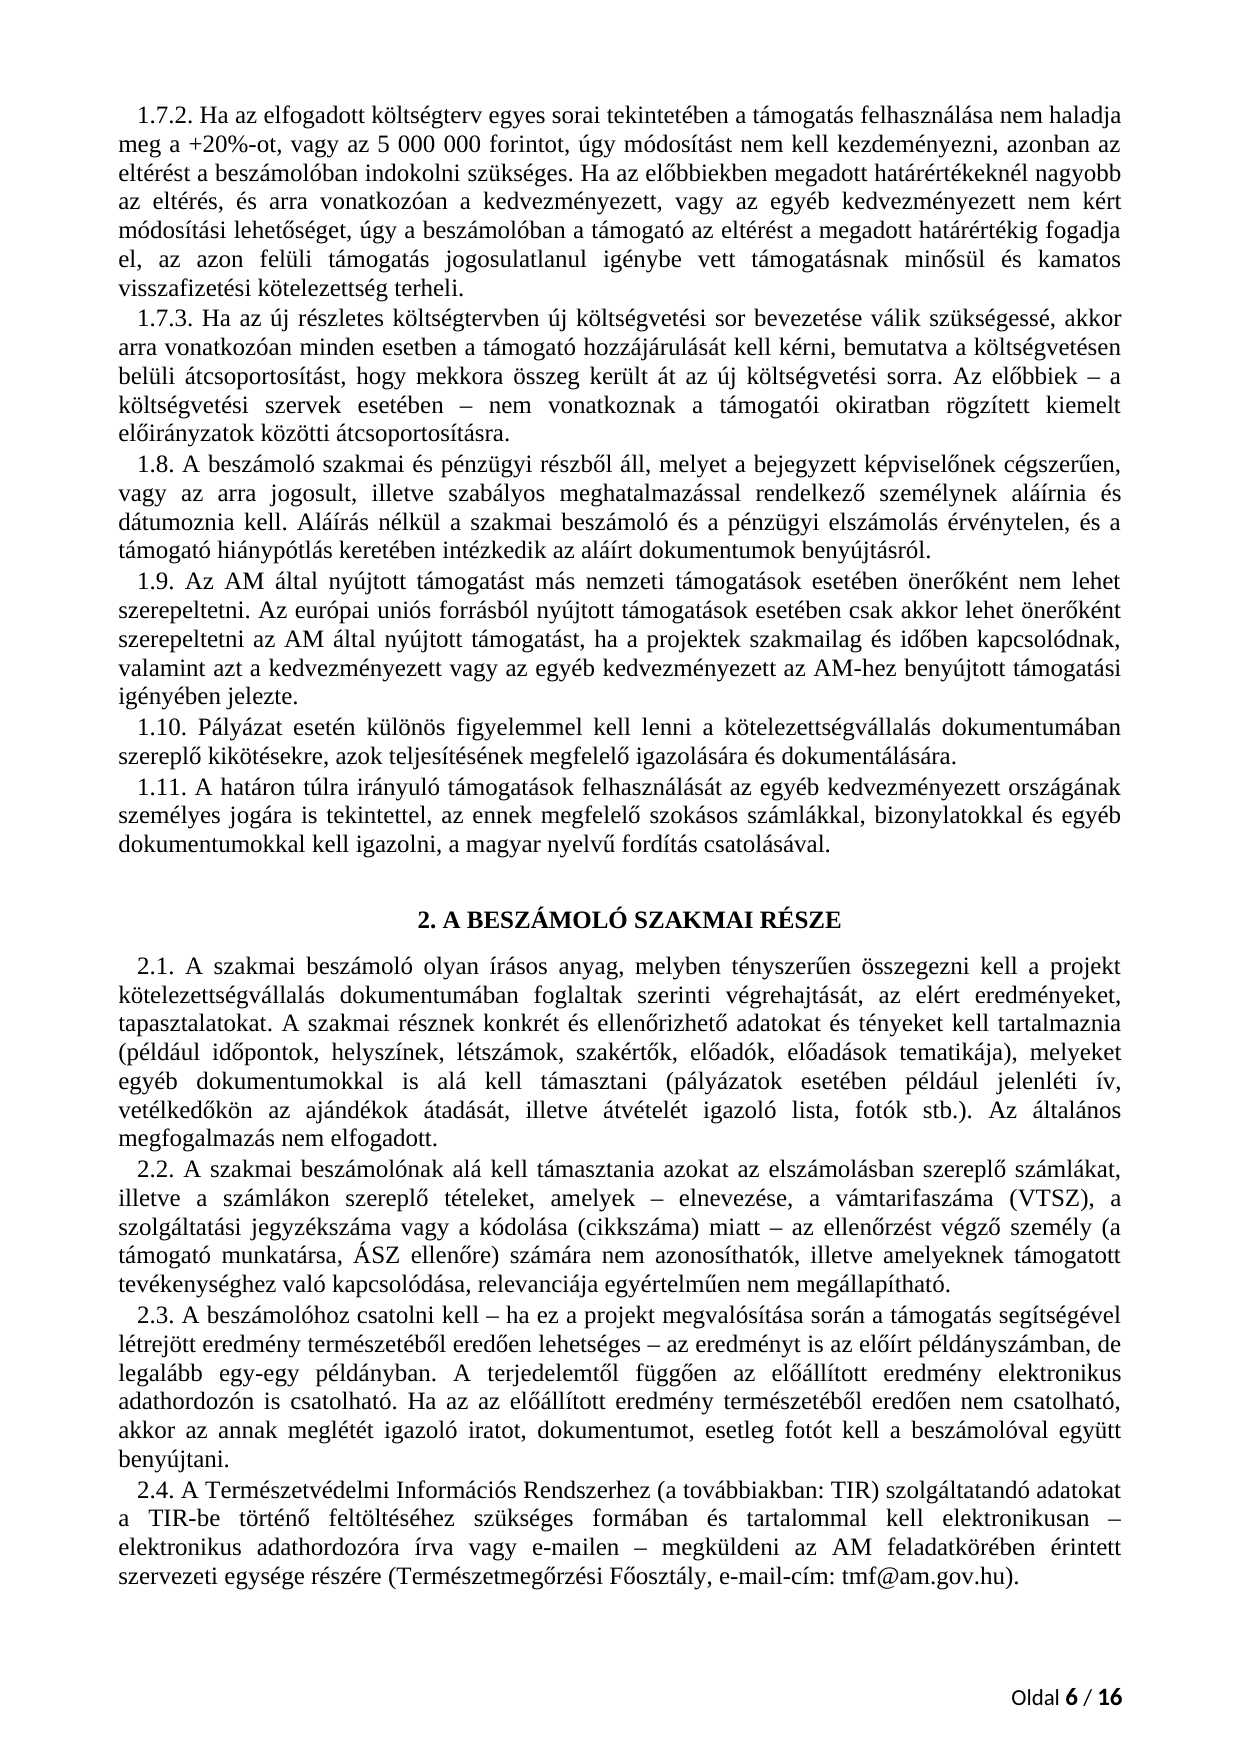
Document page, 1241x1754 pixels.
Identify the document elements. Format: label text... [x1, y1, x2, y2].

text 1.7.2. Ha az elfogadott költségterv egyes sorai tekintetében a támogatás felhasználása nem haladja meg a +20%-ot, vagy az 5 000 000 forintot, úgy módosítást nem kell kezdeményezni, azonban az eltérést a beszámolóban indokolni szükséges. Ha az előbbiekben megadott határértékeknél nagyobb az eltérés, és arra vonatkozóan a kedvezményezett, vagy az egyéb kedvezményezett nem kért módosítási lehetőséget, úgy a beszámolóban a támogató az eltérést a megadott határértékig fogadja el, az azon felüli támogatás jogosulatlanul igénybe vett támogatásnak minősül és kamatos visszafizetési kötelezettség terheli. [118, 100, 1122, 301]
text 2.2. A szakmai beszámolónak alá kell támasztania azokat az elszámolásban szereplő számlákat, illetve a számlákon szereplő tételeket, amelyek – elnevezése, a vámtarifaszáma (VTSZ), a szolgáltatási jegyzékszáma vagy a kódolása (cikkszáma) miatt – az ellenőrzést végző személy (a támogató munkatársa, ÁSZ ellenőre) számára nem azonosíthatók, illetve amelyeknek támogatott tevékenységhez való kapcsolódása, relevanciája egyértelműen nem megállapítható. [118, 1154, 1122, 1298]
text 2.4. A Természetvédelmi Információs Rendszerhez (a továbbiakban: TIR) szolgáltatandó adatokat a TIR-be történő feltöltéséhez szükséges formában és tartalommal kell elektronikusan – elektronikus adathordozóra írva vagy e-mailen – megküldeni az AM feladatkörében érintett szervezeti egysége részére (Természetmegőrzési Főosztály, e-mail-cím: tmf@am.gov.hu). [118, 1475, 1122, 1590]
text 1.8. A beszámoló szakmai és pénzügyi részből áll, melyet a bejegyzett képviselőnek cégszerűen, vagy az arra jogosult, illetve szabályos meghatalmazással rendelkező személynek aláírnia és dátumoznia kell. Aláírás nélkül a szakmai beszámoló és a pénzügyi elszámolás érvénytelen, és a támogató hiánypótlás keretében intézkedik az aláírt dokumentumok benyújtásról. [118, 449, 1122, 564]
text 1.11. A határon túlra irányuló támogatások felhasználását az egyéb kedvezményezett országának személyes jogára is tekintettel, az ennek megfelelő szokásos számlákkal, bizonylatokkal és egyéb dokumentumokkal kell igazolni, a magyar nyelvű fordítás csatolásával. [118, 772, 1122, 858]
text 1.7.3. Ha az új részletes költségtervben új költségvetési sor bevezetése válik szükségessé, akkor arra vonatkozóan minden esetben a támogató hozzájárulását kell kérni, bemutatva a költségvetésen belüli átcsoportosítást, hogy mekkora összeg került át az új költségvetési sorra. Az előbbiek – a költségvetési szervek esetében – nem vonatkoznak a támogatói okiratban rögzített kiemelt előirányzatok közötti átcsoportosításra. [118, 303, 1122, 447]
text 2.3. A beszámolóhoz csatolni kell – ha ez a projekt megvalósítása során a támogatás segítségével létrejött eredmény természetéből eredően lehetséges – az eredményt is az előírt példányszámban, de legalább egy-egy példányban. A terjedelemtől függően az előállított eredmény elektronikus adathordozón is csatolható. Ha az az előállított eredmény természetéből eredően nem csatolható, akkor az annak meglétét igazoló iratot, dokumentumot, esetleg fotót kell a beszámolóval együtt benyújtani. [118, 1300, 1122, 1473]
text 2.1. A szakmai beszámoló olyan írásos anyag, melyben tényszerűen összegezni kell a projekt kötelezettségvállalás dokumentumában foglaltak szerinti végrehajtását, az elért eredményeket, tapasztalatokat. A szakmai résznek konkrét és ellenőrizhető adatokat és tényeket kell tartalmaznia (például időpontok, helyszínek, létszámok, szakértők, előadók, előadások tematikája), melyeket egyéb dokumentumokkal is alá kell támasztani (pályázatok esetében például jelenléti ív, vetélkedőkön az ajándékok átadását, illetve átvételét igazoló lista, fotók stb.). Az általános megfogalmazás nem elfogadott. [118, 951, 1122, 1152]
text 2. A BESZÁMOLÓ SZAKMAI RÉSZE [118, 906, 1122, 934]
text 1.10. Pályázat esetén különös figyelemmel kell lenni a kötelezettségvállalás dokumentumában szereplő kikötésekre, azok teljesítésének megfelelő igazolására és dokumentálására. [118, 712, 1122, 770]
text 1.9. Az AM által nyújtott támogatást más nemzeti támogatások esetében önerőként nem lehet szerepeltetni. Az európai uniós forrásból nyújtott támogatások esetében csak akkor lehet önerőként szerepeltetni az AM által nyújtott támogatást, ha a projektek szakmailag és időben kapcsolódnak, valamint azt a kedvezményezett vagy az egyéb kedvezményezett az AM-hez benyújtott támogatási igényében jelezte. [118, 566, 1122, 710]
